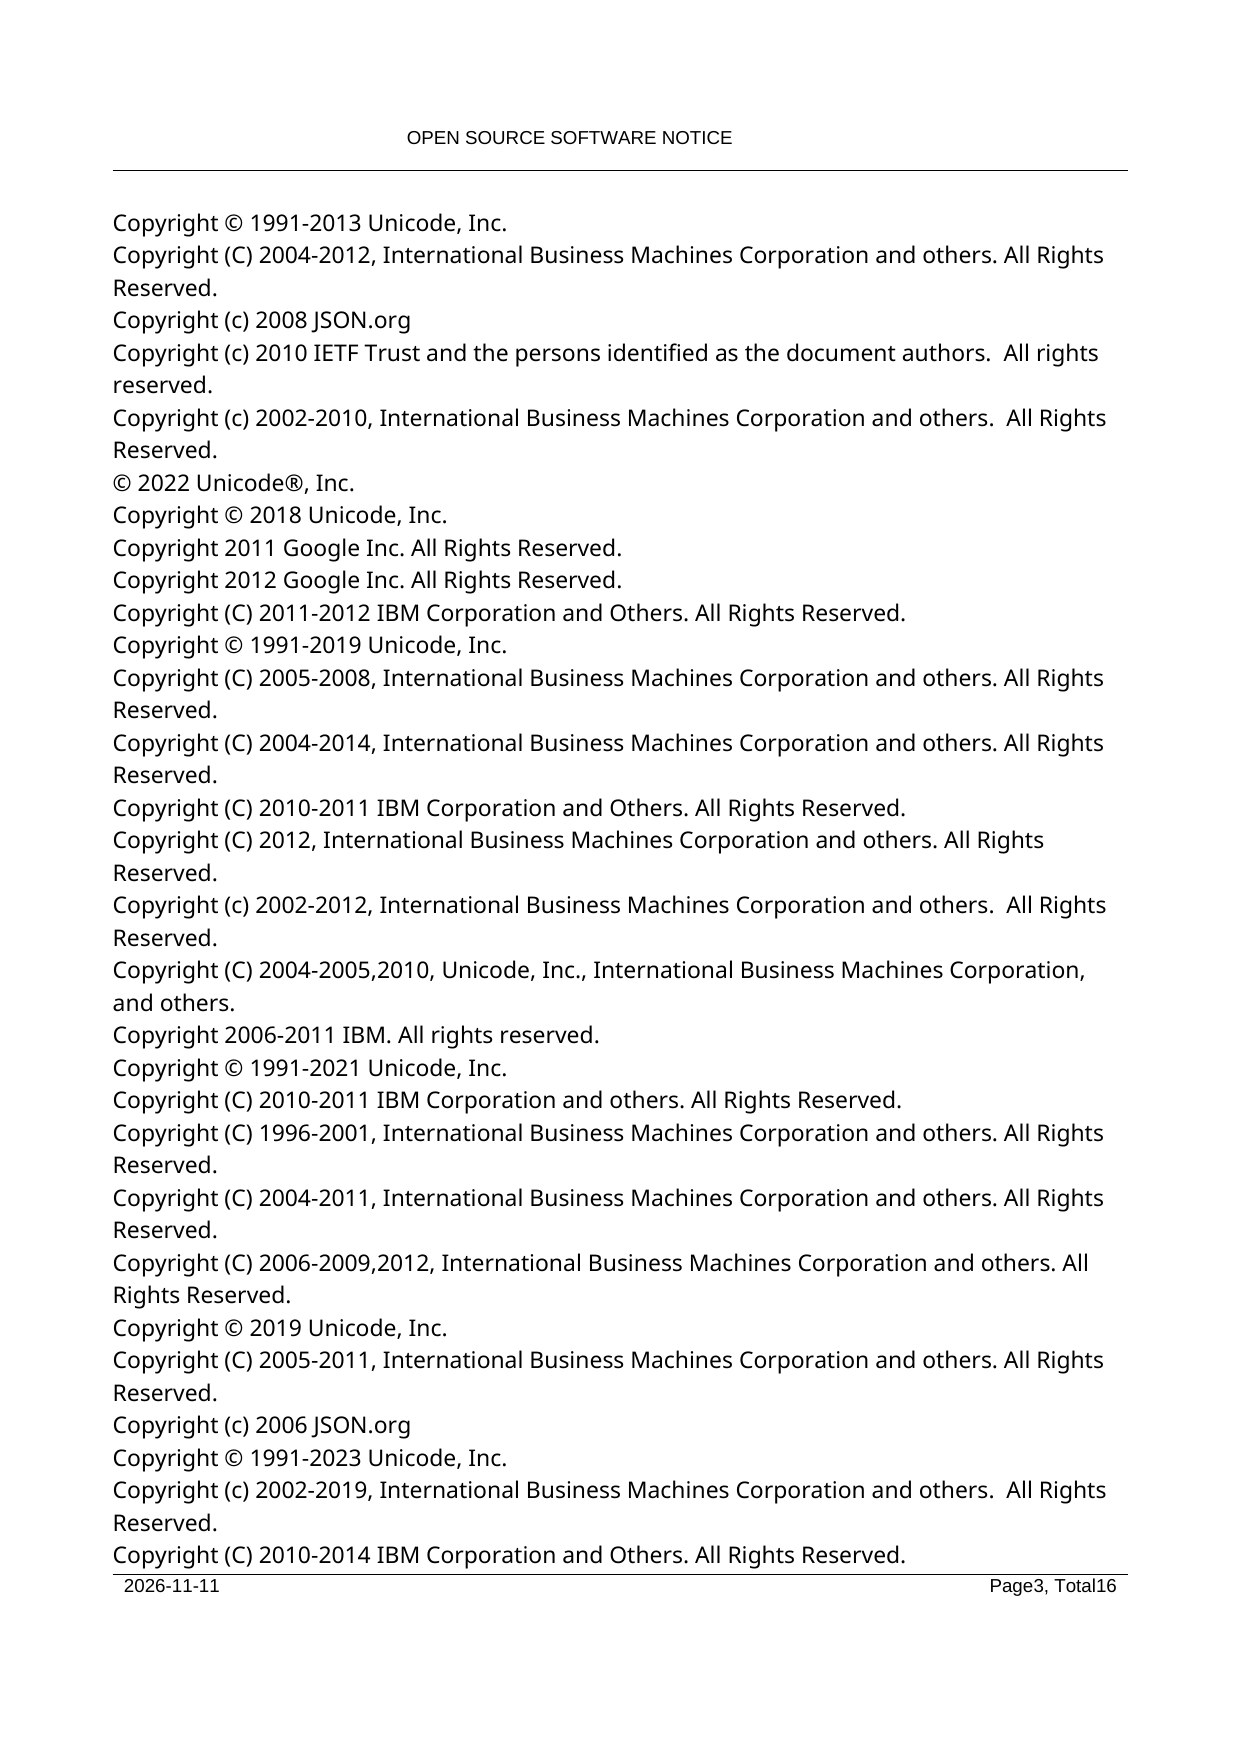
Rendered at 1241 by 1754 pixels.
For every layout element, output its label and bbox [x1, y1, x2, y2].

text [112, 206, 1128, 1571]
